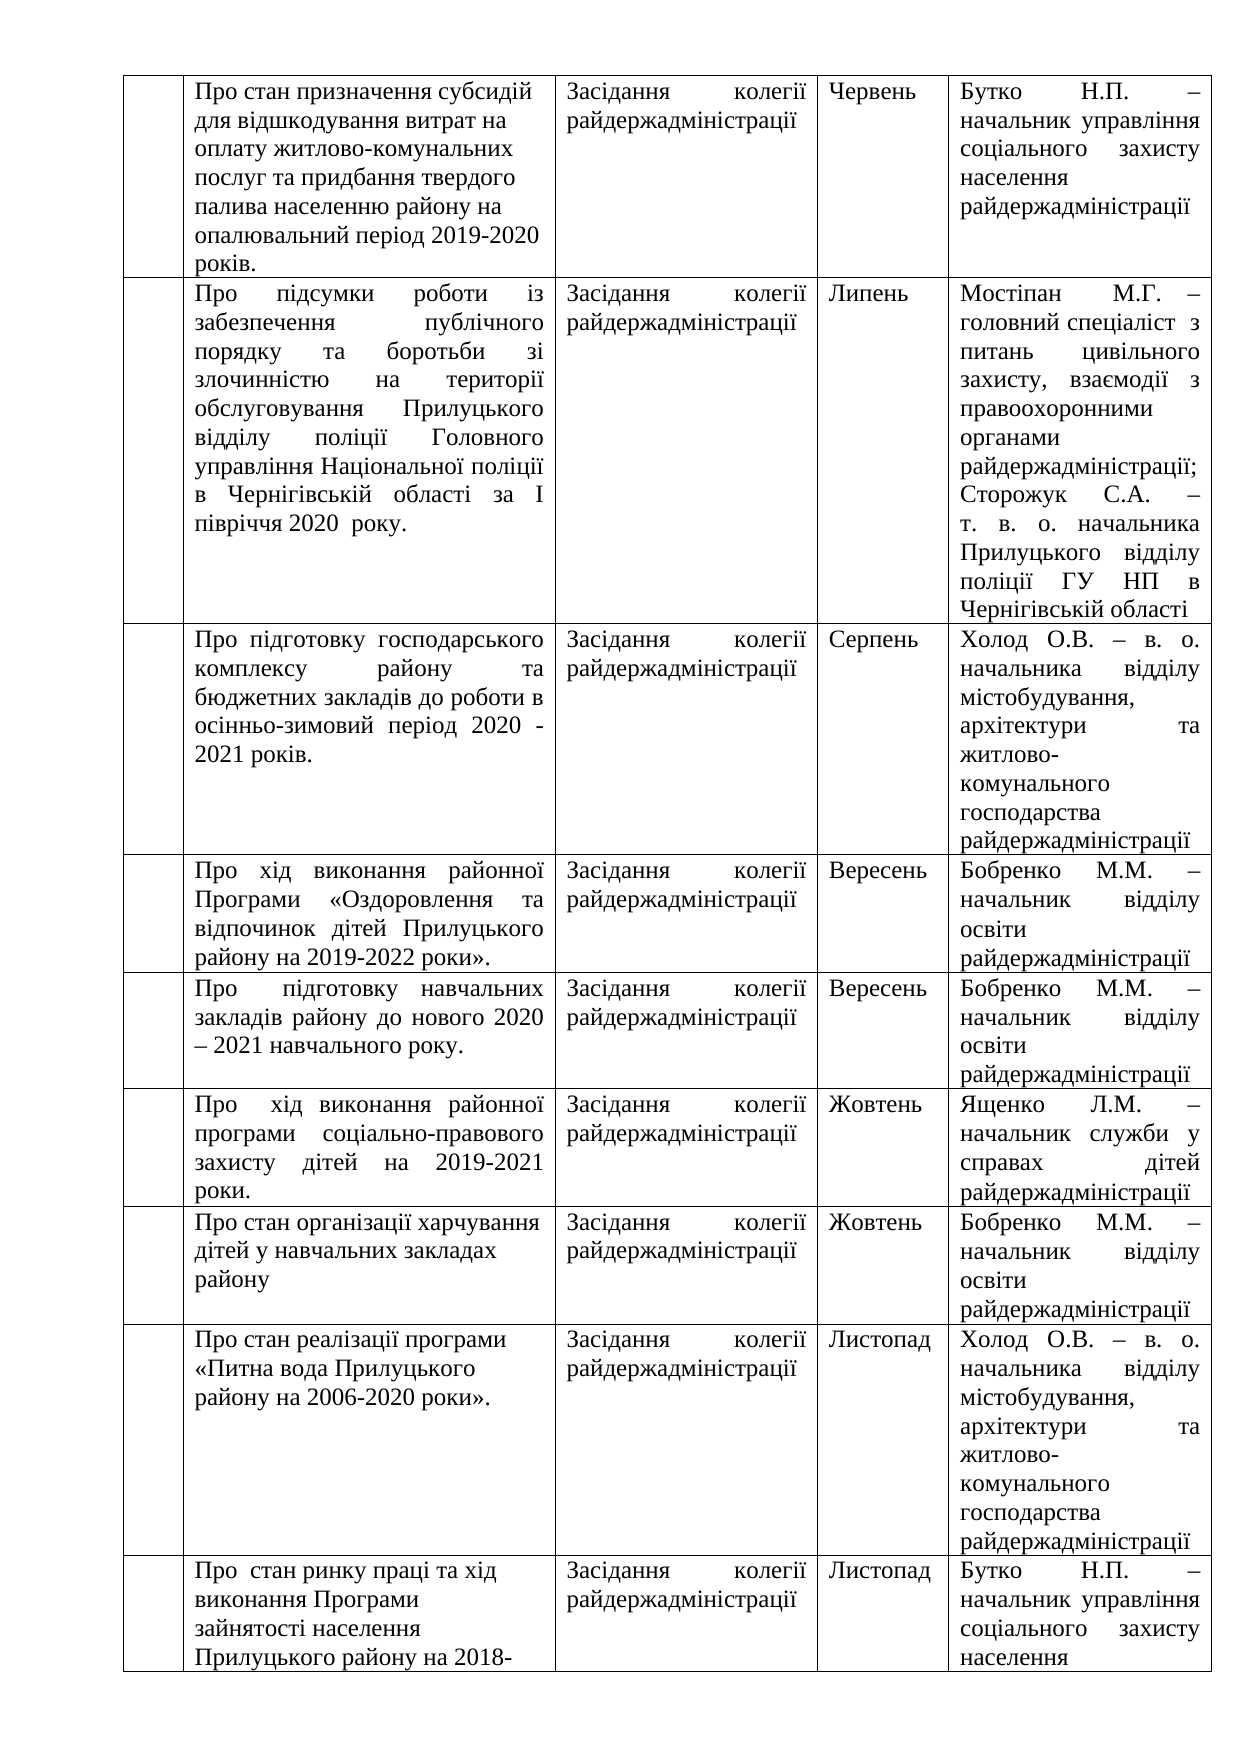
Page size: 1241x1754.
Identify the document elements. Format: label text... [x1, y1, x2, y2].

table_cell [949, 1556, 1211, 1671]
table_cell [124, 973, 183, 1088]
table_cell Про підготовку господарського комплексу району та бюджетних закладів до роботи в осінньо-зимовий період 2020 - 2021 років. [184, 624, 555, 854]
table_cell Засідання колегії райдержадміністрації [556, 1089, 817, 1206]
table_cell Засідання колегії райдержадміністрації [556, 1207, 817, 1323]
table_cell Червень [818, 76, 948, 277]
table_cell Бобренко М.М. – начальник відділу освіти райдержадміністрації [949, 973, 1211, 1088]
table_cell Про підготовку навчальних закладів району до нового 2020 – 2021 навчального року. [184, 973, 555, 1088]
table_cell [124, 1207, 183, 1323]
table_cell [124, 1089, 183, 1206]
table_cell [124, 624, 183, 854]
table_cell Вересень [818, 855, 948, 972]
table_cell [124, 1556, 183, 1671]
table_cell Серпень [818, 624, 948, 854]
table_cell [124, 1325, 183, 1554]
table_cell Засідання колегії райдержадміністрації [556, 855, 817, 972]
table_cell Засідання колегії райдержадміністрації [556, 973, 817, 1088]
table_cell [556, 1556, 817, 1671]
table_cell Жовтень [818, 1207, 948, 1323]
table_cell Про підсумки роботи із забезпечення публічного порядку та боротьби зі злочинністю на території обслуговування Прилуцького відділу поліції Головного управління Національної поліції в Чернігівській області за І півріччя 2020 року. [184, 278, 555, 623]
table_cell Про стан призначення субсидій для відшкодування витрат на оплату житлово-комунальних послуг та придбання твердого палива населенню району на опалювальний період 2019-2020 років. [184, 76, 555, 277]
table_cell Листопад [818, 1325, 948, 1554]
table_cell Засідання колегії райдержадміністрації [556, 278, 817, 623]
table_cell [124, 76, 183, 277]
table_cell Вересень [818, 973, 948, 1088]
table_cell Липень [818, 278, 948, 623]
table_cell Листопад [818, 1556, 948, 1671]
table_cell Засідання колегії райдержадміністрації [556, 1325, 817, 1554]
table_cell Ященко Л.М. – начальник служби у справах дітей райдержадміністрації [949, 1089, 1211, 1206]
table_cell Бутко Н.П. – начальник управління соціального захисту населення райдержадміністрації [949, 76, 1211, 277]
table_cell Про стан організації харчування дітей у навчальних закладах району [184, 1207, 555, 1323]
table_cell Про стан реалізації програми «Питна вода Прилуцького району на 2006-2020 роки». [184, 1325, 555, 1554]
table_cell Бобренко М.М. – начальник відділу освіти райдержадміністрації [949, 1207, 1211, 1323]
table_cell Жовтень [818, 1089, 948, 1206]
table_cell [184, 1556, 555, 1671]
table_cell Мостіпан М.Г. – головний спеціаліст з питань цивільного захисту, взаємодії з правоохоронними органами райдержадміністрації; Сторожук С.А. – т. в. о. начальника Прилуцького відділу поліції ГУ НП в Чернігівській області [949, 278, 1211, 623]
table_cell Холод О.В. – в. о. начальника відділу містобудування, архітектури та житлово-комунального господарства райдержадміністрації [949, 1325, 1211, 1554]
table_cell Бобренко М.М. – начальник відділу освіти райдержадміністрації [949, 855, 1211, 972]
table_cell Про хід виконання районної програми соціально-правового захисту дітей на 2019-2021 роки. [184, 1089, 555, 1206]
table_cell [124, 278, 183, 623]
table_cell [124, 855, 183, 972]
table_cell Про хід виконання районної Програми «Оздоровлення та відпочинок дітей Прилуцького району на 2019-2022 роки». [184, 855, 555, 972]
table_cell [556, 76, 817, 277]
table_cell Засідання колегії райдержадміністрації [556, 624, 817, 854]
table_cell Холод О.В. – в. о. начальника відділу містобудування, архітектури та житлово-комунального господарства райдержадміністрації [949, 624, 1211, 854]
